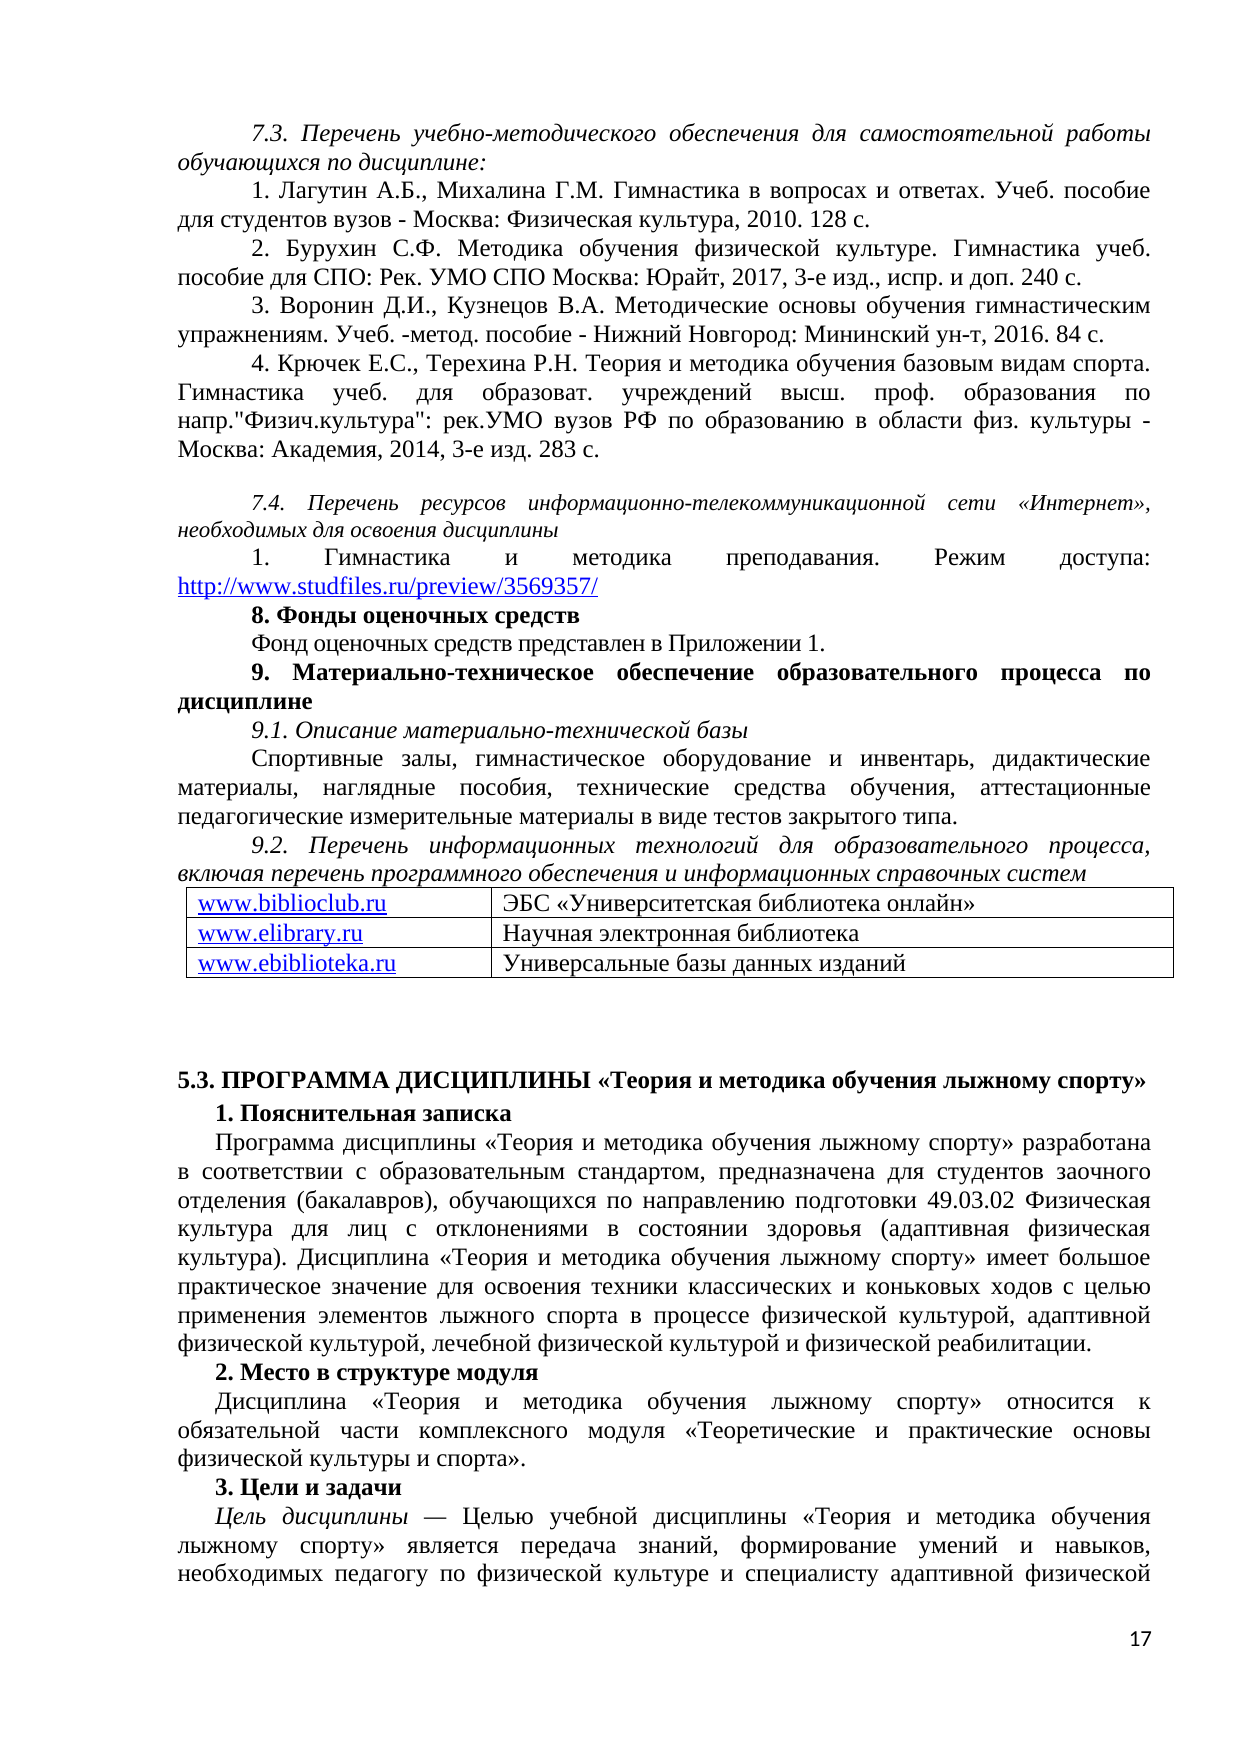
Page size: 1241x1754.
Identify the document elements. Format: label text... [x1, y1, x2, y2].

text 3. Воронин Д.И., Кузнецов В.А. Методические основы обучения гимнастическим упражнениям. Учеб. -метод. пособие - Нижний Новгород: Мининский ун-т, 2016. 84 с. [177, 291, 1152, 348]
text Дисциплина «Теория и методика обучения лыжному спорту» относится к обязательной части комплексного модуля «Теоретические и практические основы физической культуры и спорта». [177, 1386, 1152, 1472]
text 9.2. Перечень информационных технологий для образовательного процесса, включая перечень программного обеспечения и информационных справочных систем [177, 830, 1152, 887]
text Программа дисциплины «Теория и методика обучения лыжному спорту» разработана в соответствии с образовательным стандартом, предназначена для студентов заочного отделения (бакалавров), обучающихся по направлению подготовки 49.03.02 Физическая культура для лиц с отклонениями в состоянии здоровья (адаптивная физическая культура). Дисциплина «Теория и методика обучения лыжному спорту» имеет большое практическое значение для освоения техники классических и коньковых ходов с целью применения элементов лыжного спорта в процессе физической культурой, адаптивной физической культурой, лечебной физической культурой и физической реабилитации. [177, 1127, 1152, 1357]
table_header ЭБС «Университетская библиотека онлайн» [492, 888, 1173, 917]
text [177, 1501, 1152, 1587]
text 1. Гимнастика и методика преподавания. Режим доступа: http://www.studfiles.ru/preview/3569357/ [177, 542, 1152, 600]
table_header www.biblioclub.ru [187, 888, 491, 917]
text 2. Место в структуре модуля [177, 1357, 1152, 1386]
text 4. Крючек Е.С., Терехина Р.Н. Теория и методика обучения базовым видам спорта. Гимнастика учеб. для образоват. учреждений высш. проф. образования по напр."Физич.культура": рек.УМО вузов РФ по образованию в области физ. культуры - Москва: Академия, 2014, 3-е изд. 283 с. [177, 348, 1152, 463]
text 7.3. Перечень учебно-методического обеспечения для самостоятельной работы обучающихся по дисциплине: [177, 118, 1152, 176]
text 7.4. Перечень ресурсов информационно-телекоммуникационной сети «Интернет», необходимых для освоения дисциплины [177, 489, 1152, 542]
subtitle 5.3. ПРОГРАММА ДИСЦИПЛИНЫ «Теория и методика обучения лыжному спорту» [177, 1066, 1152, 1094]
table_cell www.ebiblioteka.ru [187, 948, 491, 977]
text 1. Пояснительная записка [177, 1098, 1152, 1127]
text 9. Материально-техническое обеспечение образовательного процесса по дисциплине [177, 657, 1152, 715]
text 9.1. Описание материально-технической базы [177, 715, 1152, 743]
text 8. Фонды оценочных средств [177, 600, 1152, 628]
text Спортивные залы, гимнастическое оборудование и инвентарь, дидактические материалы, наглядные пособия, технические средства обучения, аттестационные педагогические измерительные материалы в виде тестов закрытого типа. [177, 743, 1152, 830]
table_cell Универсальные базы данных изданий [492, 948, 1173, 977]
text 2. Бурухин С.Ф. Методика обучения физической культуре. Гимнастика учеб. пособие для СПО: Рек. УМО СПО Москва: Юрайт, 2017, 3-е изд., испр. и доп. 240 с. [177, 233, 1152, 291]
text Фонд оценочных средств представлен в Приложении 1. [177, 628, 1152, 657]
table_cell www.elibrary.ru [187, 918, 491, 947]
text 1. Лагутин А.Б., Михалина Г.М. Гимнастика в вопросах и ответах. Учеб. пособие для студентов вузов - Москва: Физическая культура, 2010. 128 с. [177, 176, 1152, 233]
text 3. Цели и задачи [177, 1472, 1152, 1501]
table_cell Научная электронная библиотека [492, 918, 1173, 947]
